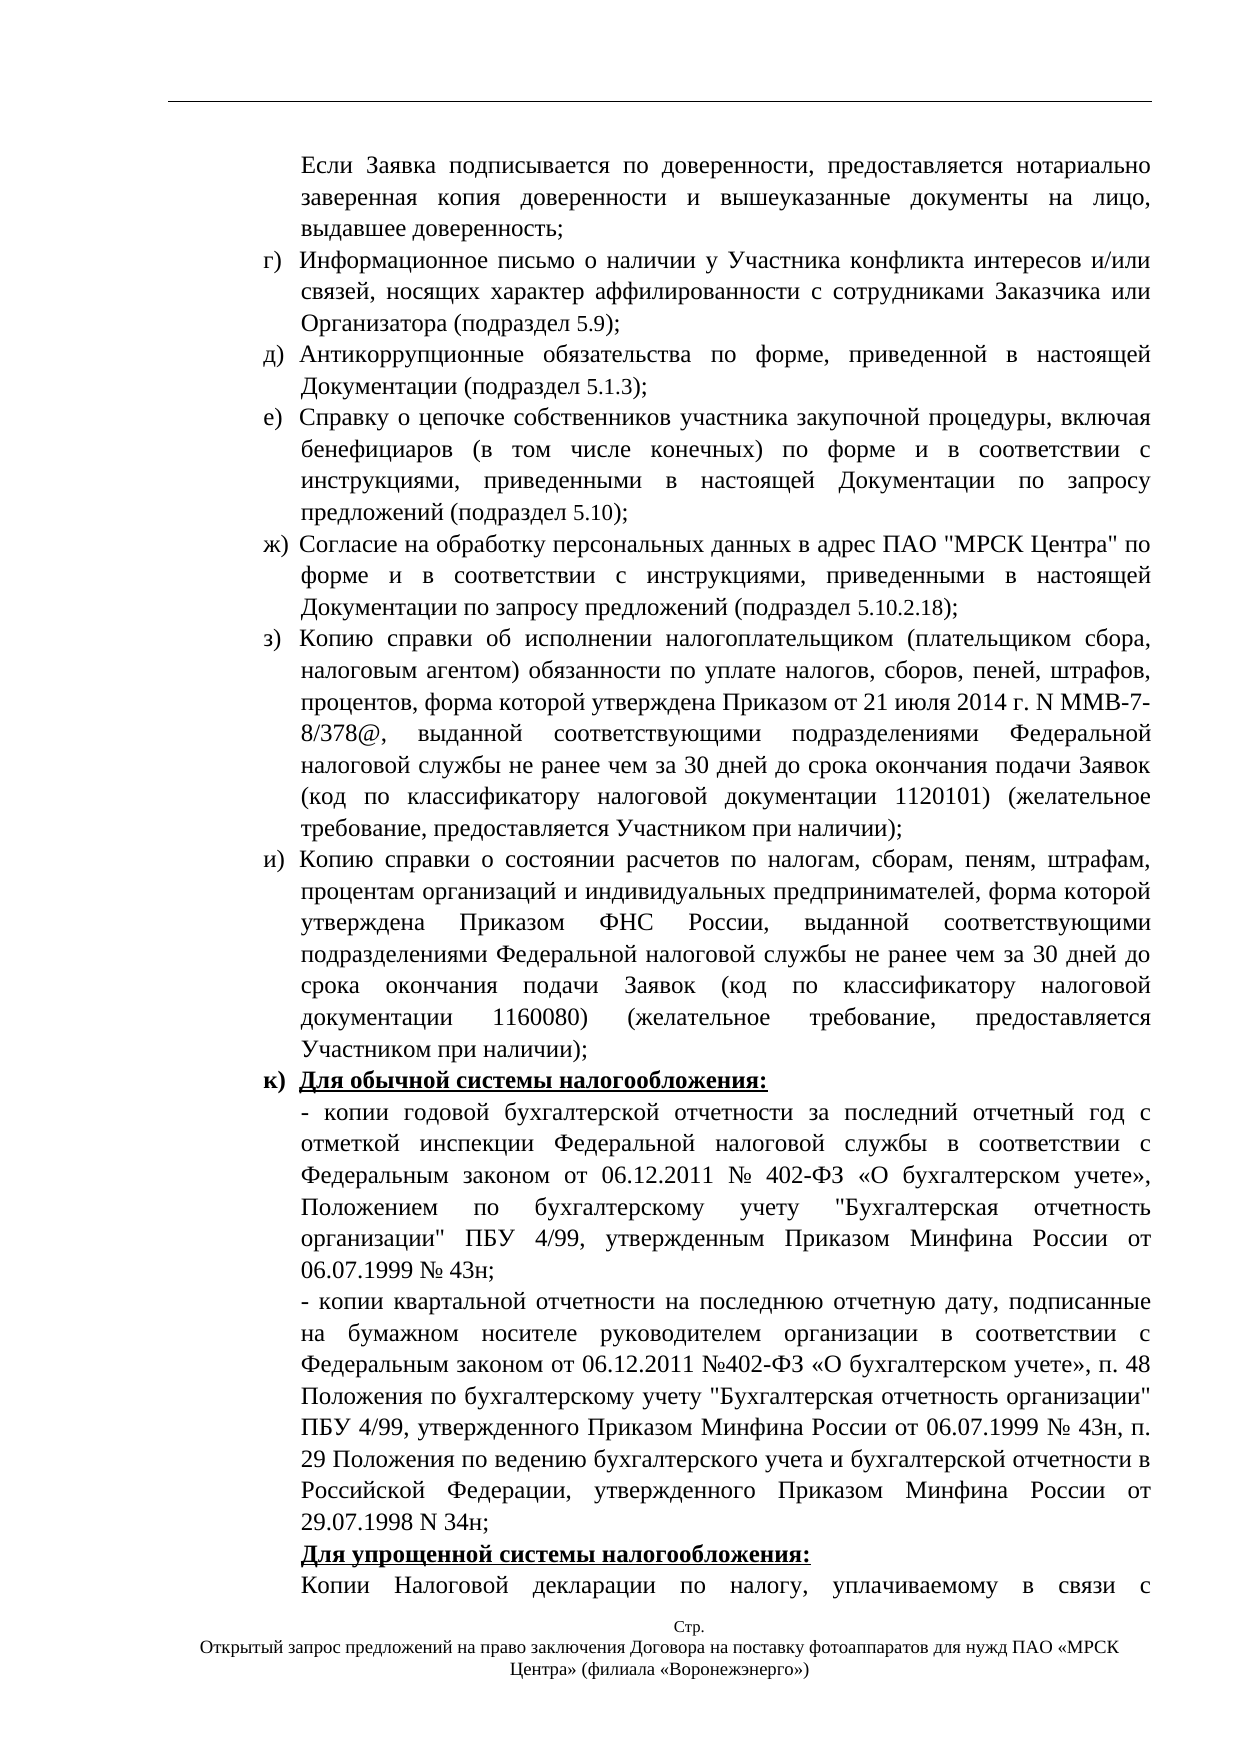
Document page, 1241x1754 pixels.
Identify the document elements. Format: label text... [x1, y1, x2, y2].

list Согласие на обработку персональных данных в адрес ПАО "МРСК Центра" по форме и в соответствии с инструкциями, приведенными в настоящей Документации по запросу предложений (подраздел 5.10.2.18); [263, 529, 1152, 621]
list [263, 150, 1152, 242]
list Информационное письмо о наличии у Участника конфликта интересов и/или связей, носящих характер аффилированности с сотрудниками Заказчика или Организатора (подраздел 5.9); [263, 245, 1152, 337]
list Для обычной системы налогообложения: [263, 1065, 1152, 1094]
list Антикоррупционные обязательства по форме, приведенной в настоящей Документации (подраздел 5.1.3); [263, 339, 1152, 400]
text - копии годовой бухгалтерской отчетности за последний отчетный год с отметкой инспекции Федеральной налоговой службы в соответствии с Федеральным законом от 06.12.2011 № 402-ФЗ «О бухгалтерском учете», Положением по бухгалтерскому учету "Бухгалтерская отчетность организации" ПБУ 4/99, утвержденным Приказом Минфина России от 06.07.1999 № 43н; [301, 1097, 1152, 1283]
list Копию справки об исполнении налогоплательщиком (плательщиком сбора, налоговым агентом) обязанности по уплате налогов, сборов, пеней, штрафов, процентов, форма которой утверждена Приказом от 21 июля 2014 г. N ММВ-7-8/378@, выданной соответствующими подразделениями Федеральной налоговой службы не ранее чем за 30 дней до срока окончания подачи Заявок (код по классификатору налоговой документации 1120101) (желательное требование, предоставляется Участником при наличии); [263, 623, 1152, 842]
list Справку о цепочке собственников участника закупочной процедуры, включая бенефициаров (в том числе конечных) по форме и в соответствии с инструкциями, приведенными в настоящей Документации по запросу предложений (подраздел 5.10); [263, 402, 1152, 526]
text Для упрощенной системы налогообложения: [301, 1539, 1152, 1567]
text - копии квартальной отчетности на последнюю отчетную дату, подписанные на бумажном носителе руководителем организации в соответствии с Федеральным законом от 06.12.2011 №402-ФЗ «О бухгалтерском учете», п. 48 Положения по бухгалтерскому учету "Бухгалтерская отчетность организации" ПБУ 4/99, утвержденного Приказом Минфина России от 06.07.1999 № 43н, п. 29 Положения по ведению бухгалтерского учета и бухгалтерской отчетности в Российской Федерации, утвержденного Приказом Минфина России от 29.07.1998 N 34н; [301, 1286, 1152, 1536]
list Копию справки о состоянии расчетов по налогам, сборам, пеням, штрафам, процентам организаций и индивидуальных предпринимателей, форма которой утверждена Приказом ФНС России, выданной соответствующими подразделениями Федеральной налоговой службы не ранее чем за 30 дней до срока окончания подачи Заявок (код по классификатору налоговой документации 1160080) (желательное требование, предоставляется Участником при наличии); [263, 844, 1152, 1062]
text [301, 1570, 1152, 1599]
